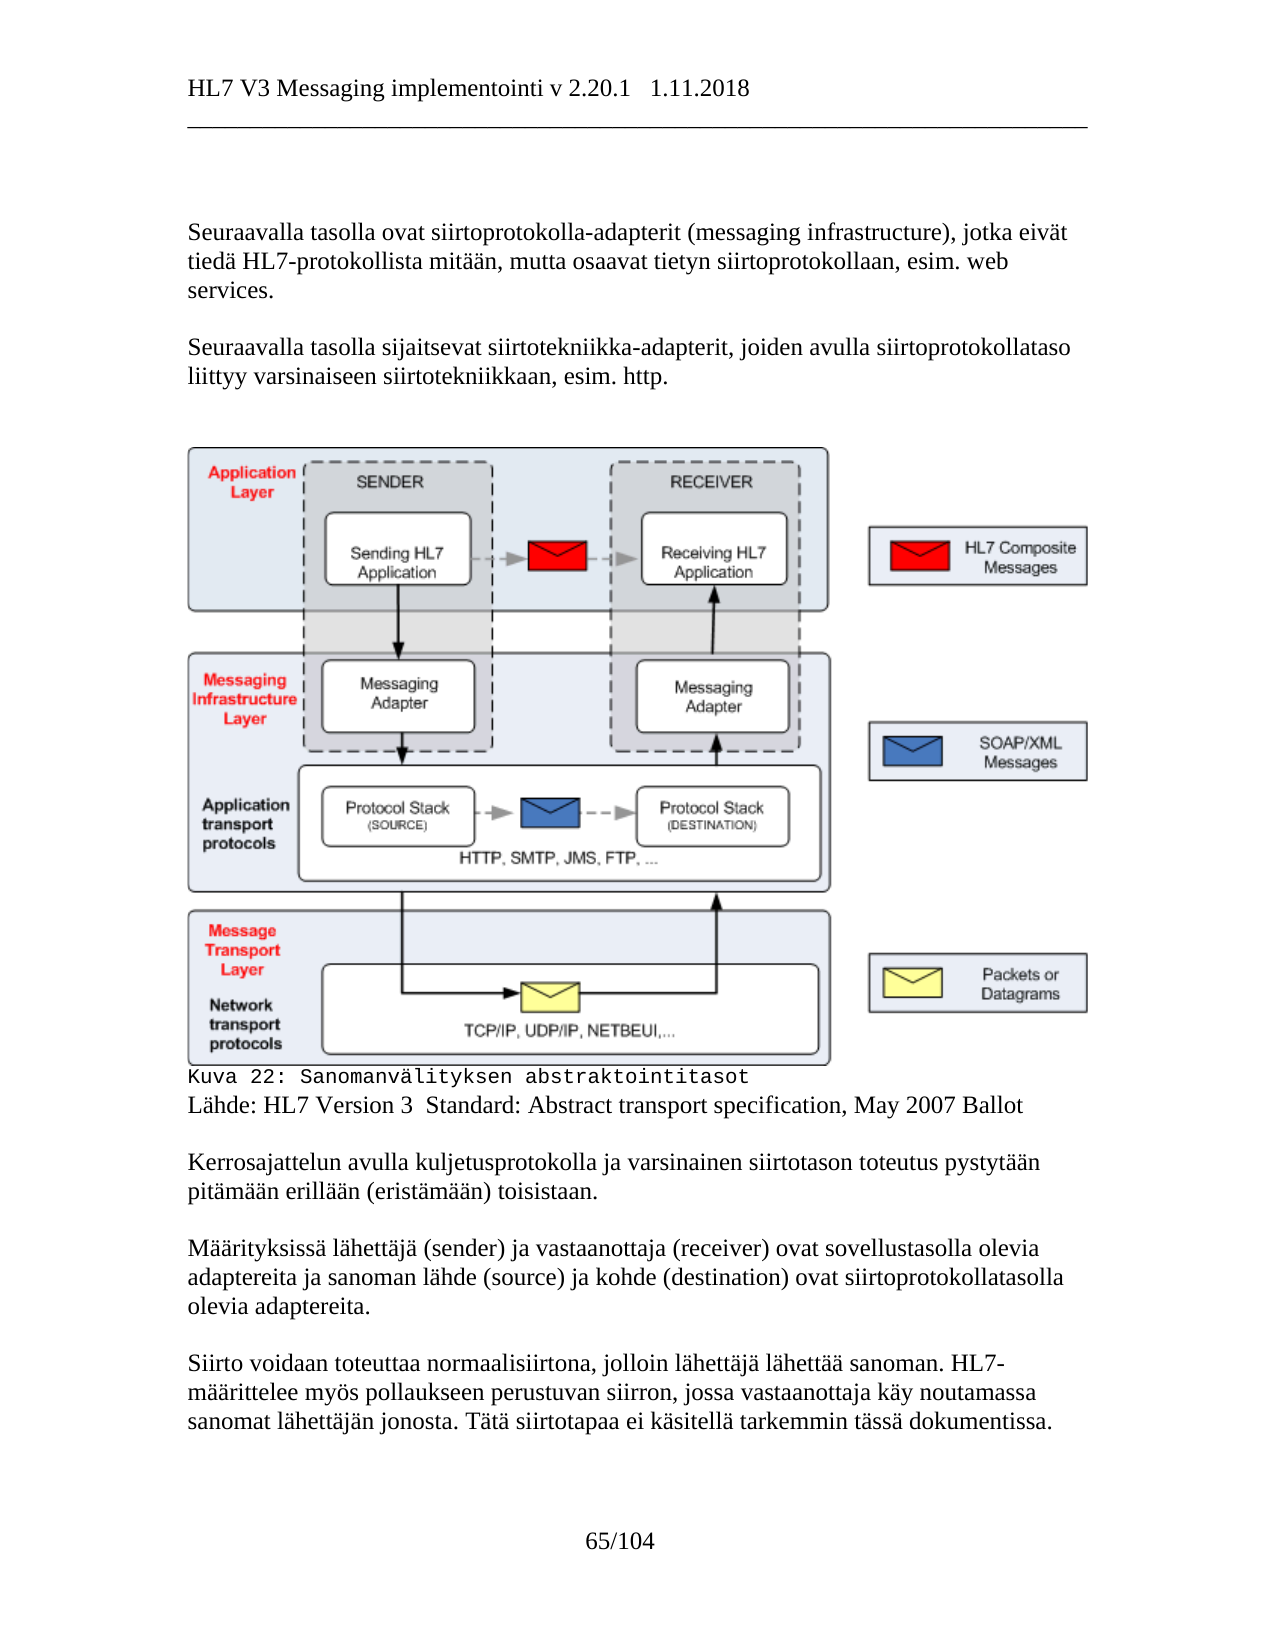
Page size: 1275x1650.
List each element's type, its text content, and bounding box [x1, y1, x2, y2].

picture [187, 447, 1088, 1066]
text Kuva 22: Sanomanvälityksen abstraktointitasot [187, 1066, 1087, 1090]
text Seuraavalla tasolla sijaitsevat siirtotekniikka-adapterit, joiden avulla siirtoprotokollataso liittyy varsinaiseen siirtotekniikkaan, esim. http. [187, 332, 1087, 390]
text Siirto voidaan toteuttaa normaalisiirtona, jolloin lähettäjä lähettää sanoman. HL7-määrittelee myös pollaukseen perustuvan siirron, jossa vastaanottaja käy noutamassa sanomat lähettäjän jonosta. Tätä siirtotapaa ei käsitellä tarkemmin tässä dokumentissa. [187, 1348, 1087, 1435]
text Seuraavalla tasolla ovat siirtoprotokolla-adapterit (messaging infrastructure), jotka eivät tiedä HL7-protokollista mitään, mutta osaavat tietyn siirtoprotokollaan, esim. web services. [187, 217, 1087, 303]
text Lähde: HL7 Version 3 Standard: Abstract transport specification, May 2007 Ballot [187, 1090, 1087, 1118]
text Määrityksissä lähettäjä (sender) ja vastaanottaja (receiver) ovat sovellustasolla olevia adaptereita ja sanoman lähde (source) ja kohde (destination) ovat siirtoprotokollatasolla olevia adaptereita. [187, 1233, 1087, 1320]
text Kerrosajattelun avulla kuljetusprotokolla ja varsinainen siirtotason toteutus pystytään pitämään erillään (eristämään) toisistaan. [187, 1147, 1087, 1205]
